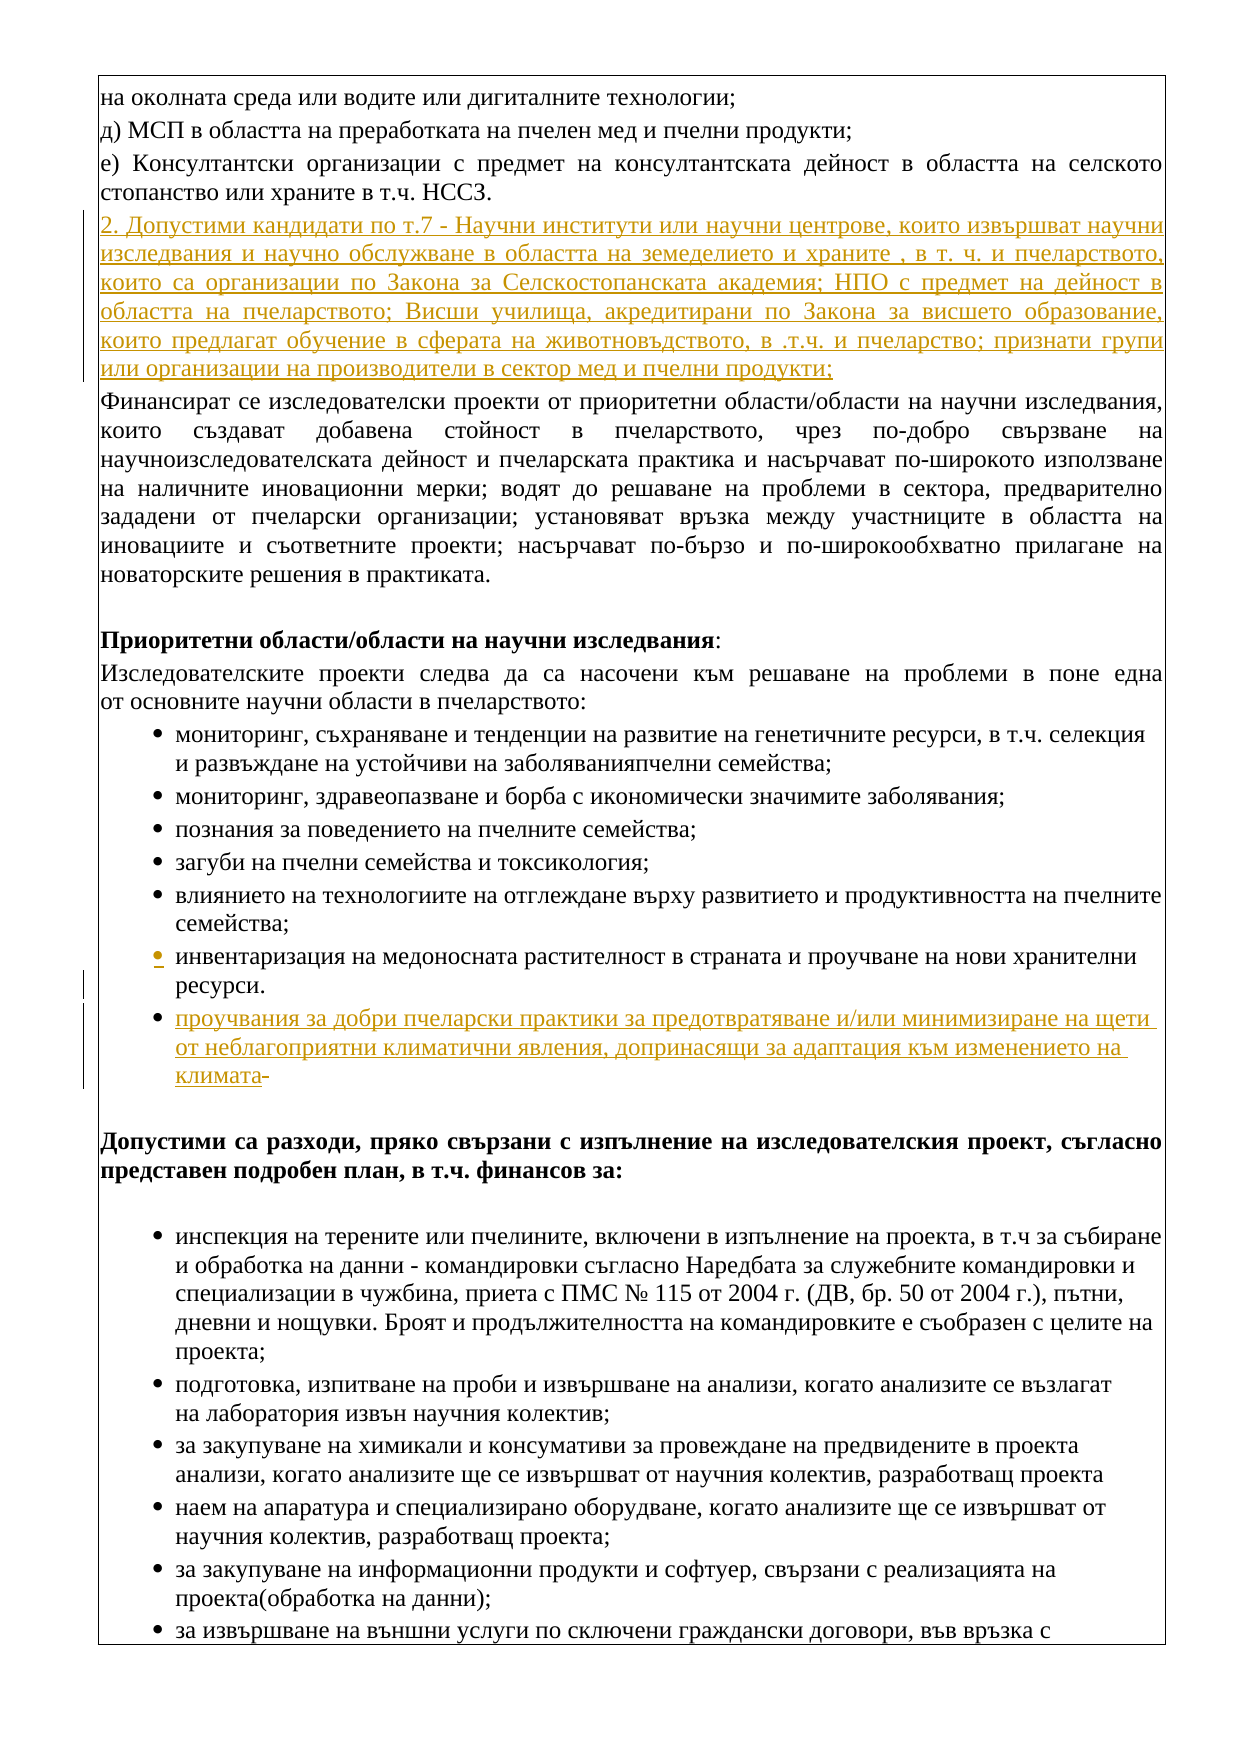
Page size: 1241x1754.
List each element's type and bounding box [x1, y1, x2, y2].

table_header [99, 76, 1165, 1644]
